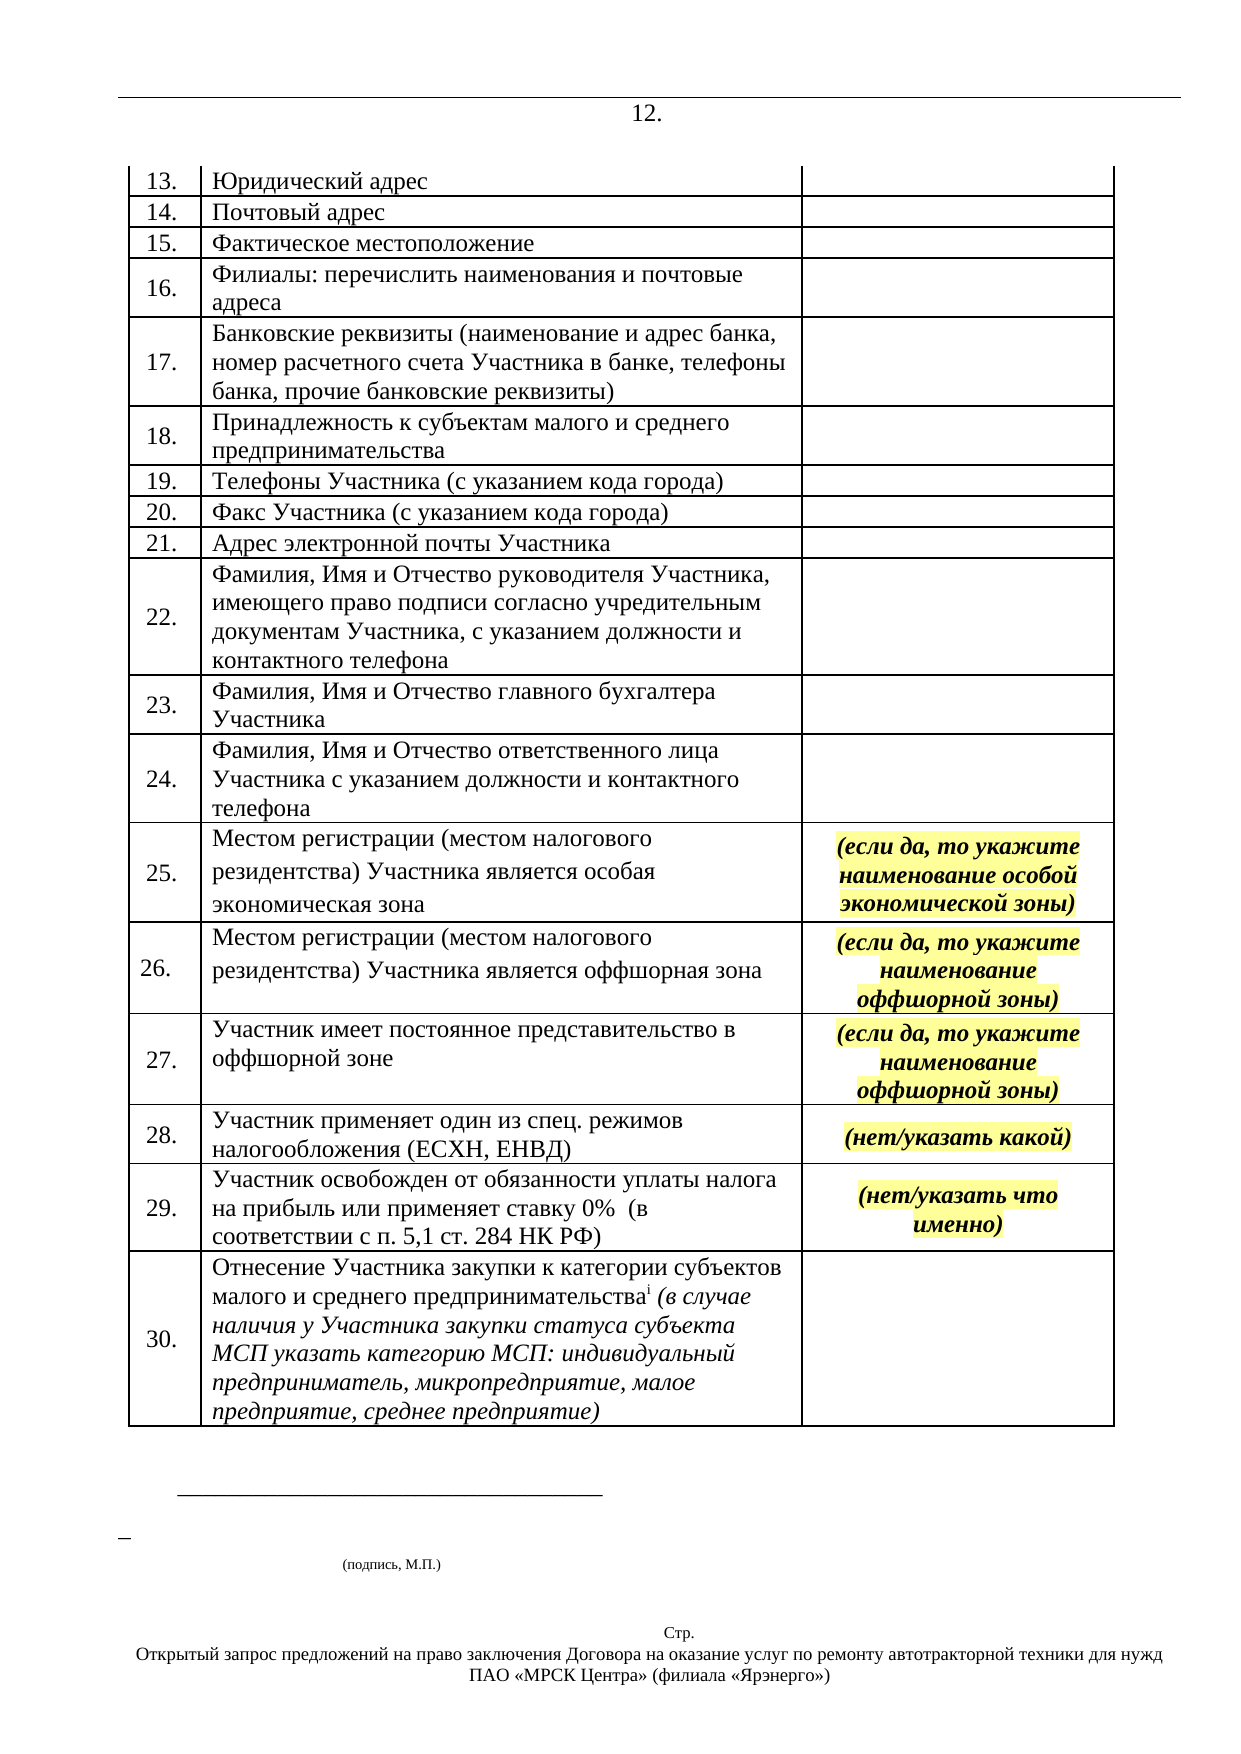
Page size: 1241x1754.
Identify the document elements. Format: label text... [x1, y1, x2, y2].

table_cell [130, 318, 200, 404]
table_cell [130, 923, 200, 1013]
text ___________________________________ [118, 1470, 605, 1542]
table_cell [130, 676, 200, 733]
table_cell Участник имеет постоянное представительство в оффшорной зоне [202, 1014, 801, 1104]
table_cell Принадлежность к субъектам малого и среднего предпринимательства [202, 407, 801, 464]
table_cell Адрес электронной почты Участника [202, 528, 801, 557]
table_cell Местом регистрации (местом налогового резидентства) Участника является оффшорная зона [202, 923, 801, 1013]
table_cell [130, 559, 200, 674]
table_cell Фамилия, Имя и Отчество руководителя Участника, имеющего право подписи согласно учредительным документам Участника, с указанием должности и контактного телефона [202, 559, 801, 674]
table_cell [803, 197, 1113, 226]
table_cell Факс Участника (с указанием кода города) [202, 497, 801, 526]
table_header Юридический адрес [202, 166, 801, 195]
table_cell [130, 1252, 200, 1425]
table_cell (если да, то укажите наименование особой экономической зоны) [803, 823, 1113, 921]
table_cell Фамилия, Имя и Отчество ответственного лица Участника с указанием должности и контактного телефона [202, 735, 801, 822]
table_cell [130, 228, 200, 257]
table_cell Филиалы: перечислить наименования и почтовые адреса [202, 259, 801, 316]
table_cell Почтовый адрес [202, 197, 801, 226]
table_cell Фамилия, Имя и Отчество главного бухгалтера Участника [202, 676, 801, 733]
table_cell [130, 466, 200, 495]
text (подпись, М.П.) [118, 1556, 605, 1585]
table_header [803, 166, 1113, 195]
table_cell Отнесение Участника закупки к категории субъектов малого и среднего предпринимательства (в случае наличия у Участника закупки статуса субъекта МСП указать категорию МСП: индивидуальный предприниматель, микропредприятие, малое предприятие, среднее предприятие) [202, 1252, 801, 1425]
table_cell [803, 735, 1113, 822]
table_cell Фактическое местоположение [202, 228, 801, 257]
table_cell Участник освобожден от обязанности уплаты налога на прибыль или применяет ставку 0% (в соответствии с п. 5,1 ст. 284 НК РФ) [202, 1164, 801, 1250]
table_cell Банковские реквизиты (наименование и адрес банка, номер расчетного счета Участника в банке, телефоны банка, прочие банковские реквизиты) [202, 318, 801, 404]
table_cell [130, 1164, 200, 1250]
table_cell [803, 259, 1113, 316]
table_header [130, 166, 200, 195]
table_cell [130, 1105, 200, 1163]
table_cell [130, 259, 200, 316]
table_cell (нет/указать какой) [803, 1105, 1113, 1163]
table_cell [803, 676, 1113, 733]
table_cell [803, 1252, 1113, 1425]
table_cell (если да, то укажите наименование оффшорной зоны) [803, 923, 1113, 1013]
table_cell [130, 528, 200, 557]
table_cell [803, 559, 1113, 674]
table_cell Местом регистрации (местом налогового резидентства) Участника является особая экономическая зона [202, 823, 801, 921]
table_cell [803, 466, 1113, 495]
table_cell [130, 735, 200, 822]
table_cell [130, 197, 200, 226]
table_cell [130, 1014, 200, 1104]
table_cell Участник применяет один из спец. режимов налогообложения (ЕСХН, ЕНВД) [202, 1105, 801, 1163]
table_cell [130, 407, 200, 464]
table_cell [803, 407, 1113, 464]
table_cell Телефоны Участника (с указанием кода города) [202, 466, 801, 495]
table_cell [803, 318, 1113, 404]
table_cell (если да, то укажите наименование оффшорной зоны) [803, 1014, 1113, 1104]
table_cell [130, 497, 200, 526]
table_cell (нет/указать что именно) [803, 1164, 1113, 1250]
table_cell [803, 228, 1113, 257]
table_cell [803, 528, 1113, 557]
table_cell [130, 823, 200, 921]
table_cell [803, 497, 1113, 526]
